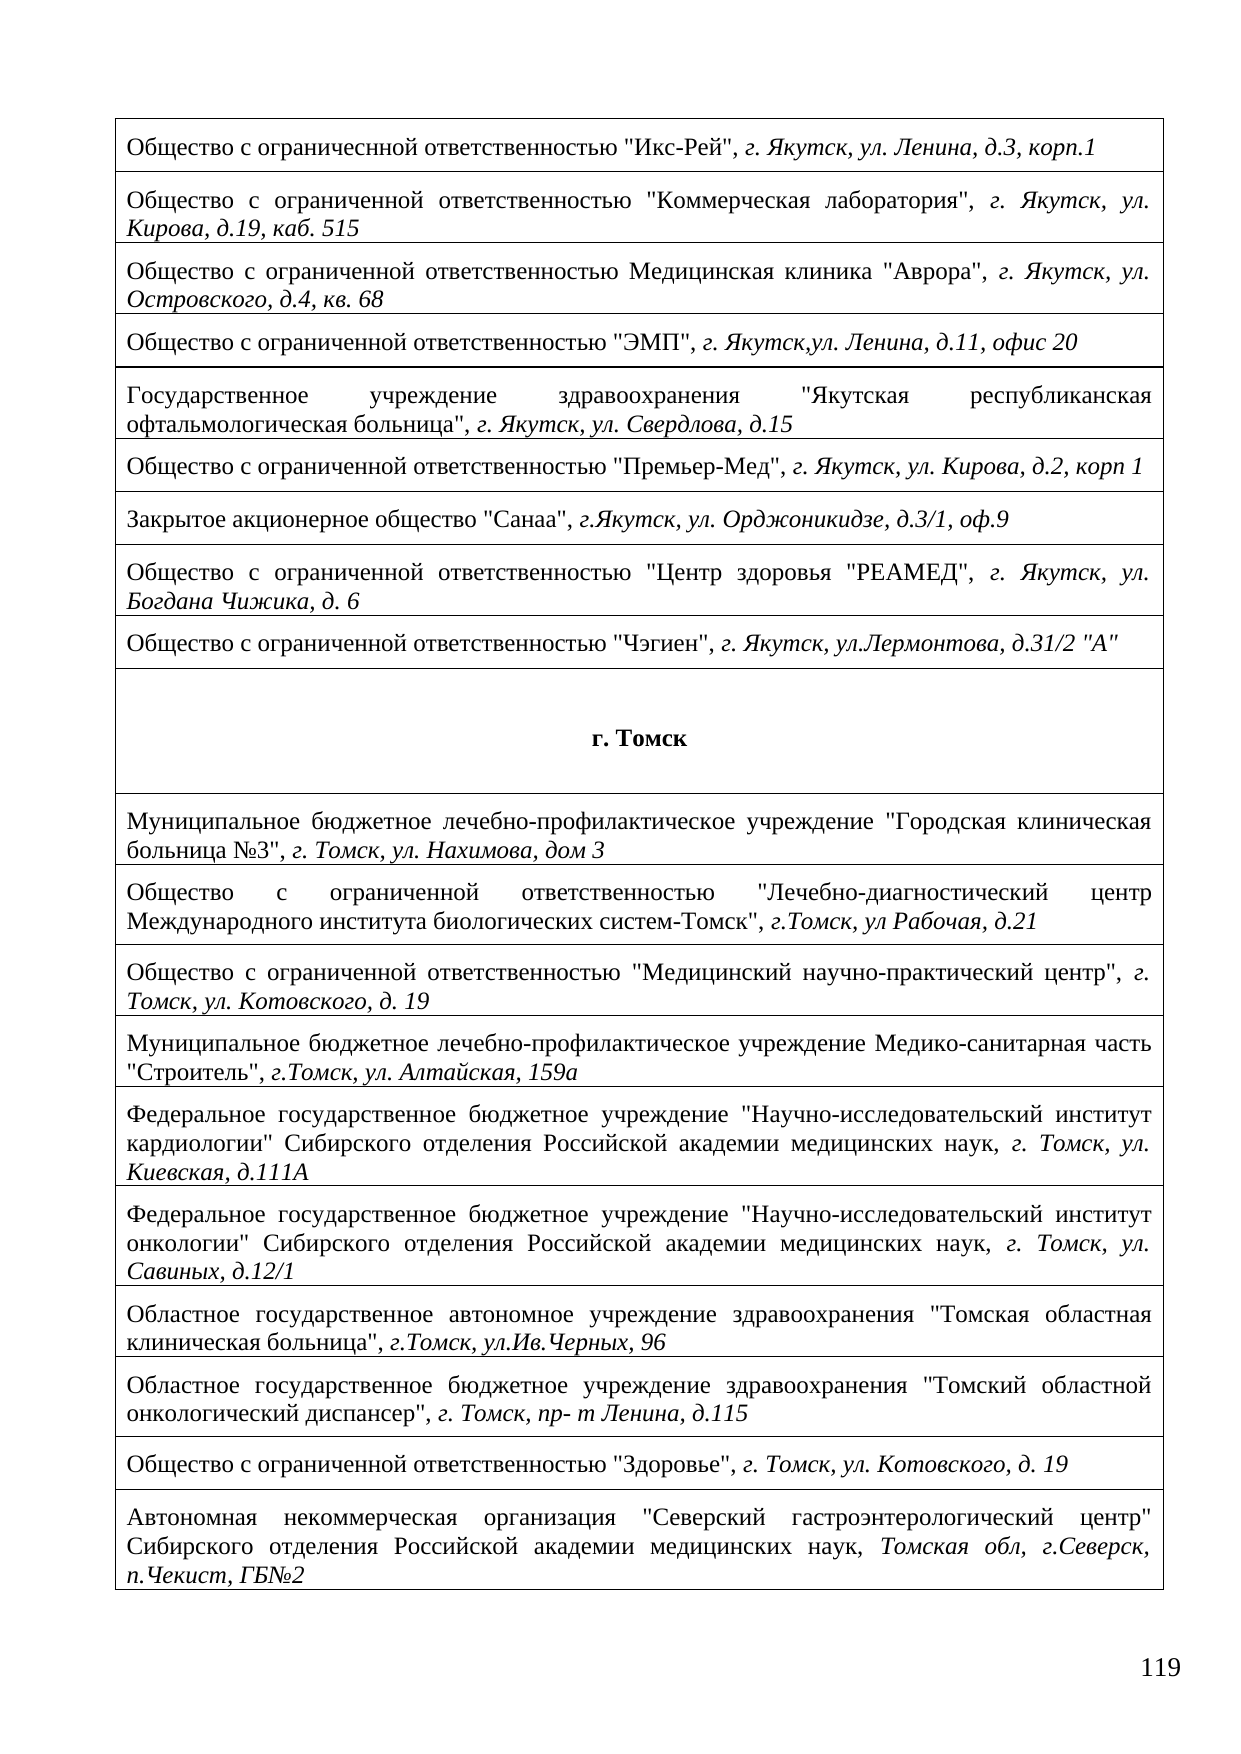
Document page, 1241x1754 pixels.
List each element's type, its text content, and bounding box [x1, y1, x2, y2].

table_cell Муниципальное бюджетное лечебно-профилактическое учреждение "Городская клиническая больница №3", г. Томск, ул. Нахимова, дом 3 [116, 794, 1163, 864]
table_cell Закрытое акционерное общество "Санаа", г.Якутск, ул. Орджоникидзе, д.3/1, оф.9 [116, 492, 1163, 544]
table_cell Общество с ограниченной ответственностью Медицинская клиника "Аврора", г. Якутск, ул. Островского, д.4, кв. 68 [116, 243, 1163, 313]
table_cell Общество с ограниченной ответственностью "Коммерческая лаборатория", г. Якутск, ул. Кирова, д.19, каб. 515 [116, 172, 1163, 242]
table_cell Государственное учреждение здравоохранения "Якутская республиканская офтальмологическая больница", г. Якутск, ул. Свердлова, д.15 [116, 368, 1163, 437]
table_cell Общество с ограничеснной ответственностью "Икс-Рей", г. Якутск, ул. Ленина, д.3, корп.1 [116, 119, 1163, 171]
table_cell Областное государственное бюджетное учреждение здравоохранения "Томский областной онкологический диспансер", г. Томск, пр- т Ленина, д.115 [116, 1357, 1163, 1436]
table_cell Федеральное государственное бюджетное учреждение "Научно-исследовательский институт кардиологии" Сибирского отделения Российской академии медицинских наук, г. Томск, ул. Киевская, д.111А [116, 1087, 1163, 1185]
table_cell Общество с ограниченной ответственностью "Чэгиен", г. Якутск, ул.Лермонтова, д.31/2 "А" [116, 616, 1163, 668]
table_cell Областное государственное автономное учреждение здравоохранения "Томская областная клиническая больница", г.Томск, ул.Ив.Черных, 96 [116, 1286, 1163, 1356]
table_cell Общество с ограниченной ответственностью "Здоровье", г. Томск, ул. Котовского, д. 19 [116, 1437, 1163, 1489]
table_cell Общество с ограниченной ответственностью "Премьер-Мед", г. Якутск, ул. Кирова, д.2, корп 1 [116, 439, 1163, 491]
table_cell Общество с ограниченной ответственностью "ЭМП", г. Якутск,ул. Ленина, д.11, офис 20 [116, 314, 1163, 366]
table_cell Общество с ограниченной ответственностью "Лечебно-диагностический центр Международного института биологических систем-Томск", г.Томск, ул Рабочая, д.21 [116, 865, 1163, 943]
table_cell Автономная некоммерческая организация "Северский гастроэнтерологический центр" Сибирского отделения Российской академии медицинских наук, Томская обл, г.Северск, п.Чекист, ГБ№2 [116, 1490, 1163, 1589]
table_cell г. Томск [116, 669, 1163, 793]
table_cell Муниципальное бюджетное лечебно-профилактическое учреждение Медико-санитарная часть "Строитель", г.Томск, ул. Алтайская, 159а [116, 1016, 1163, 1086]
table_cell Общество с ограниченной ответственностью "Медицинский научно-практический центр", г. Томск, ул. Котовского, д. 19 [116, 945, 1163, 1014]
table_cell Общество с ограниченной ответственностью "Центр здоровья "РЕАМЕД", г. Якутск, ул. Богдана Чижика, д. 6 [116, 545, 1163, 615]
table_cell Федеральное государственное бюджетное учреждение "Научно-исследовательский институт онкологии" Сибирского отделения Российской академии медицинских наук, г. Томск, ул. Савиных, д.12/1 [116, 1186, 1163, 1285]
